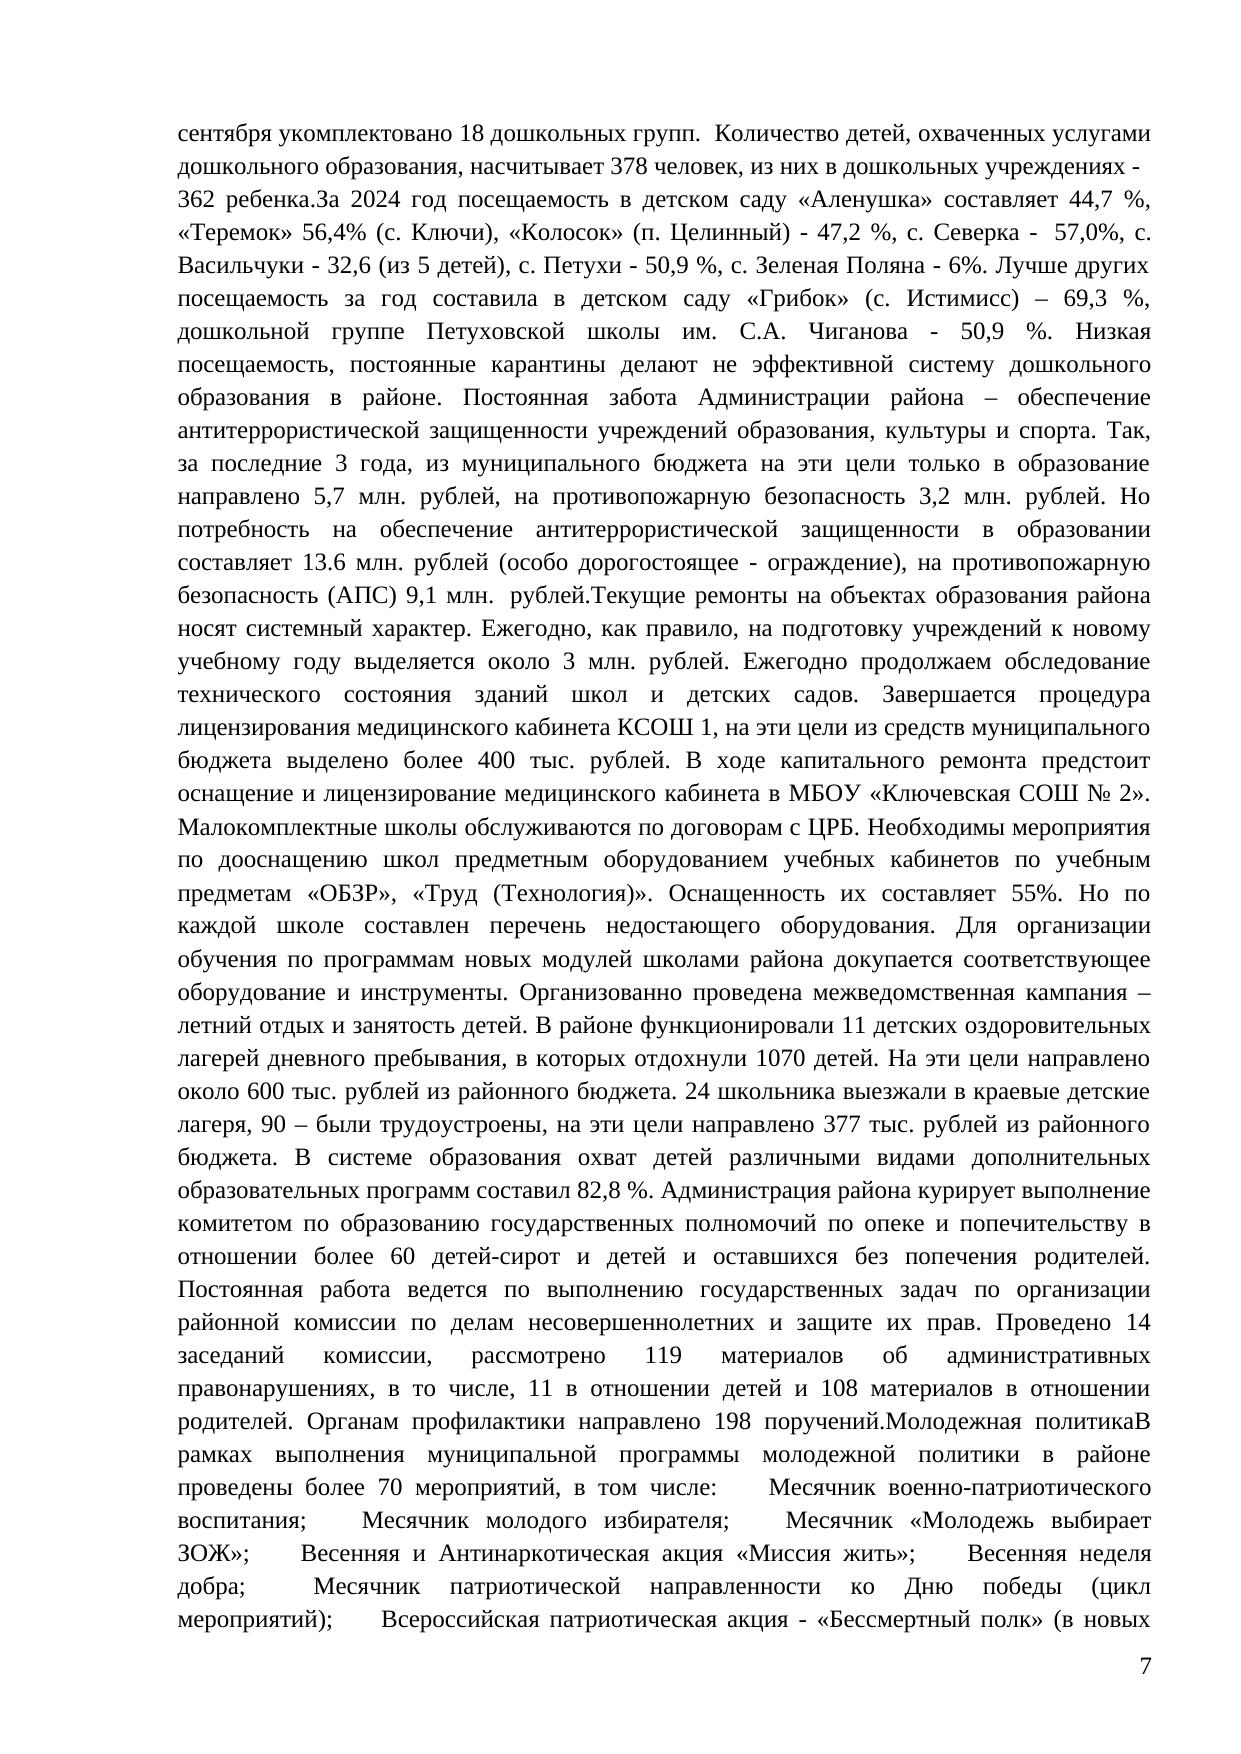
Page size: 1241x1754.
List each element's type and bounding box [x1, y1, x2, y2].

text [177, 118, 1152, 1633]
